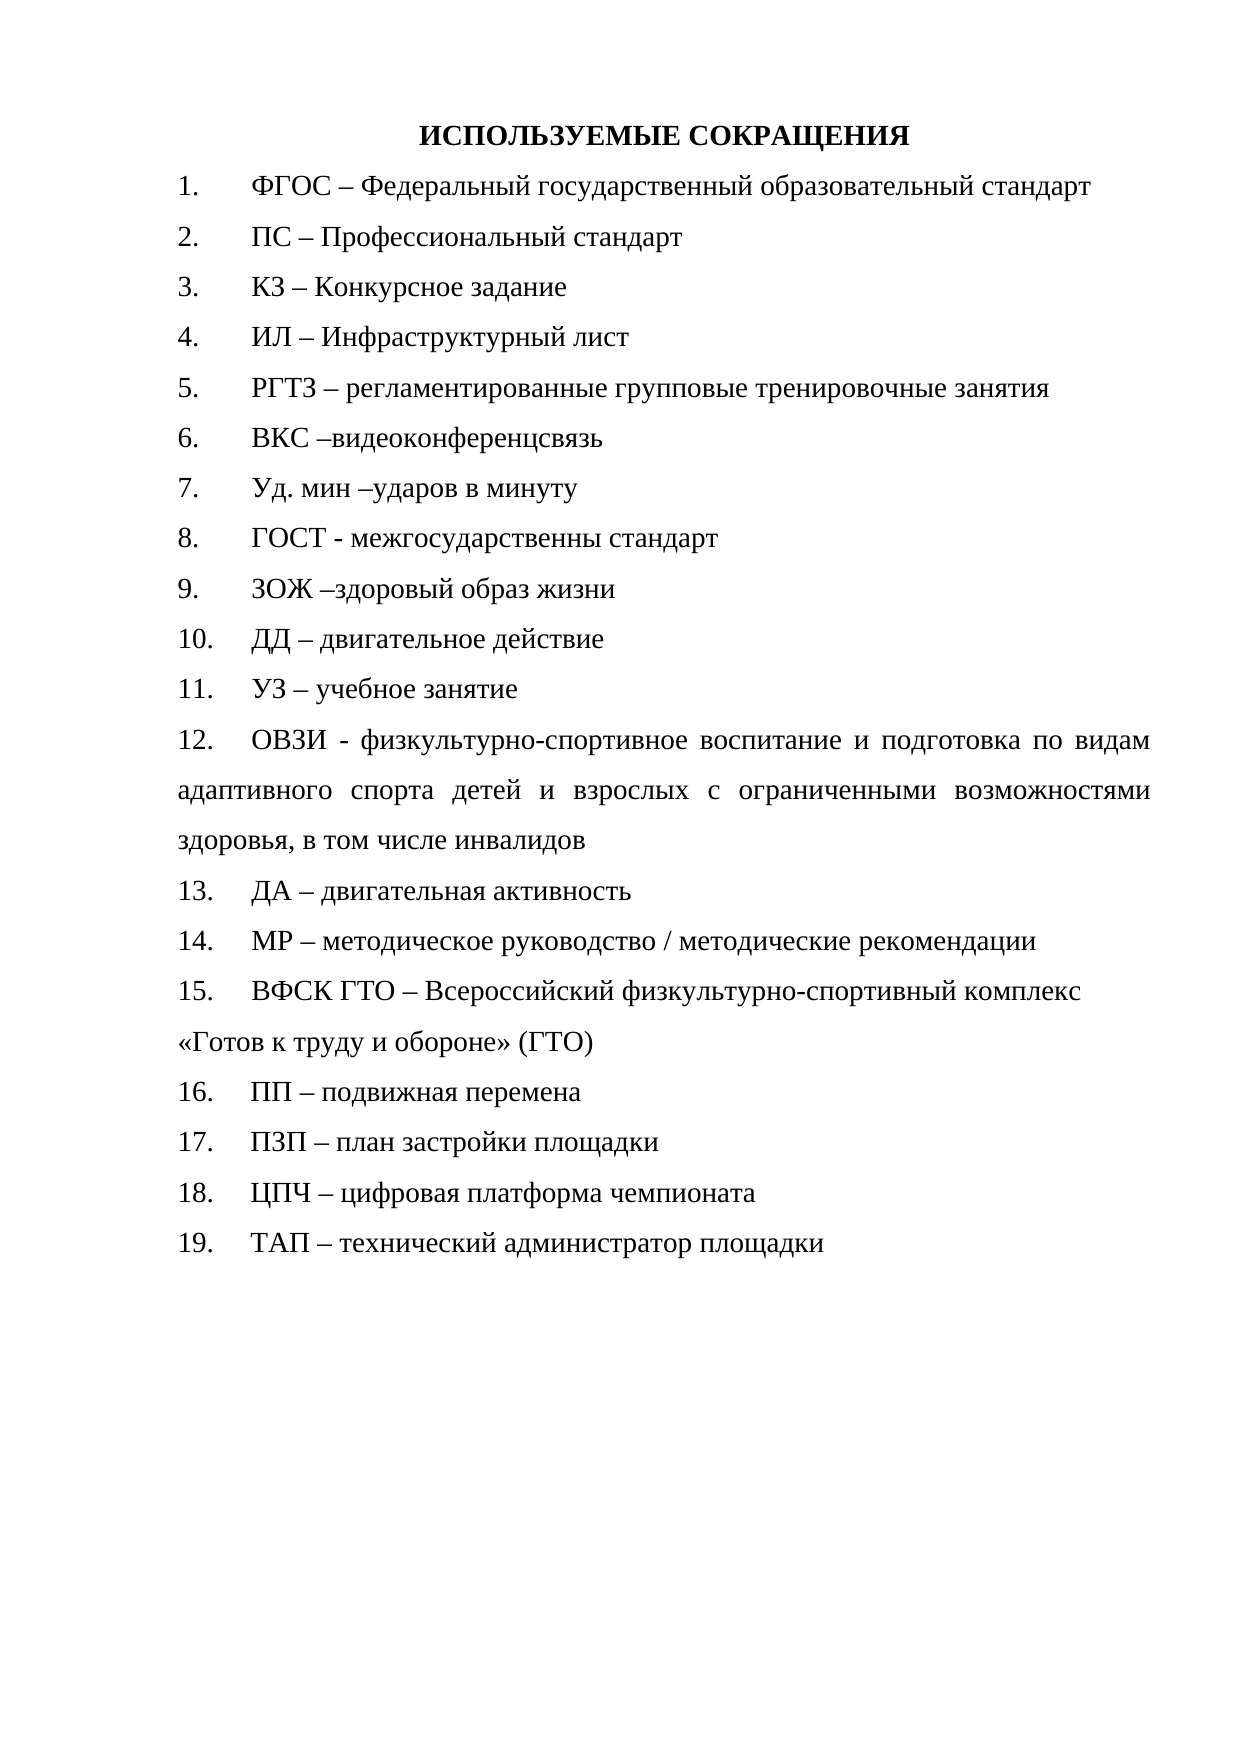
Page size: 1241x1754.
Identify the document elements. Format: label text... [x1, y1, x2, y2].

list ИСПОЛЬЗУЕМЫЕ СОКРАЩЕНИЯ [177, 118, 1152, 152]
list ФГОС – Федеральный государственный образовательный стандарт [177, 168, 1152, 202]
list УЗ – учебное занятие [177, 672, 1152, 705]
list ВКС –видеоконференцсвязь [177, 420, 1152, 453]
list ОВЗИ - физкультурно-спортивное воспитание и подготовка по видам адаптивного спорта детей и взрослых с ограниченными возможностями здоровья, в том числе инвалидов [177, 722, 1152, 856]
list 19. ТАП – технический администратор площадки [177, 1225, 1152, 1258]
list «Готов к труду и обороне» (ГТО) [177, 1024, 1152, 1057]
list 17. ПЗП – план застройки площадки [177, 1124, 1152, 1158]
list 16. ПП – подвижная перемена [177, 1074, 1152, 1108]
list ЗОЖ –здоровый образ жизни [177, 571, 1152, 604]
list ИЛ – Инфраструктурный лист [177, 319, 1152, 353]
list ВФСК ГТО – Всероссийский физкультурно-спортивный комплекс [177, 973, 1152, 1007]
list ГОСТ - межгосударственны стандарт [177, 521, 1152, 554]
list КЗ – Конкурсное задание [177, 269, 1152, 303]
list ПС – Профессиональный стандарт [177, 219, 1152, 252]
list 18. ЦПЧ – цифровая платформа чемпионата [177, 1175, 1152, 1208]
list РГТЗ – регламентированные групповые тренировочные занятия [177, 370, 1152, 403]
list Уд. мин –ударов в минуту [177, 470, 1152, 504]
list МР – методическое руководство / методические рекомендации [177, 923, 1152, 957]
list ДД – двигательное действие [177, 621, 1152, 655]
list ДА – двигательная активность [177, 873, 1152, 906]
